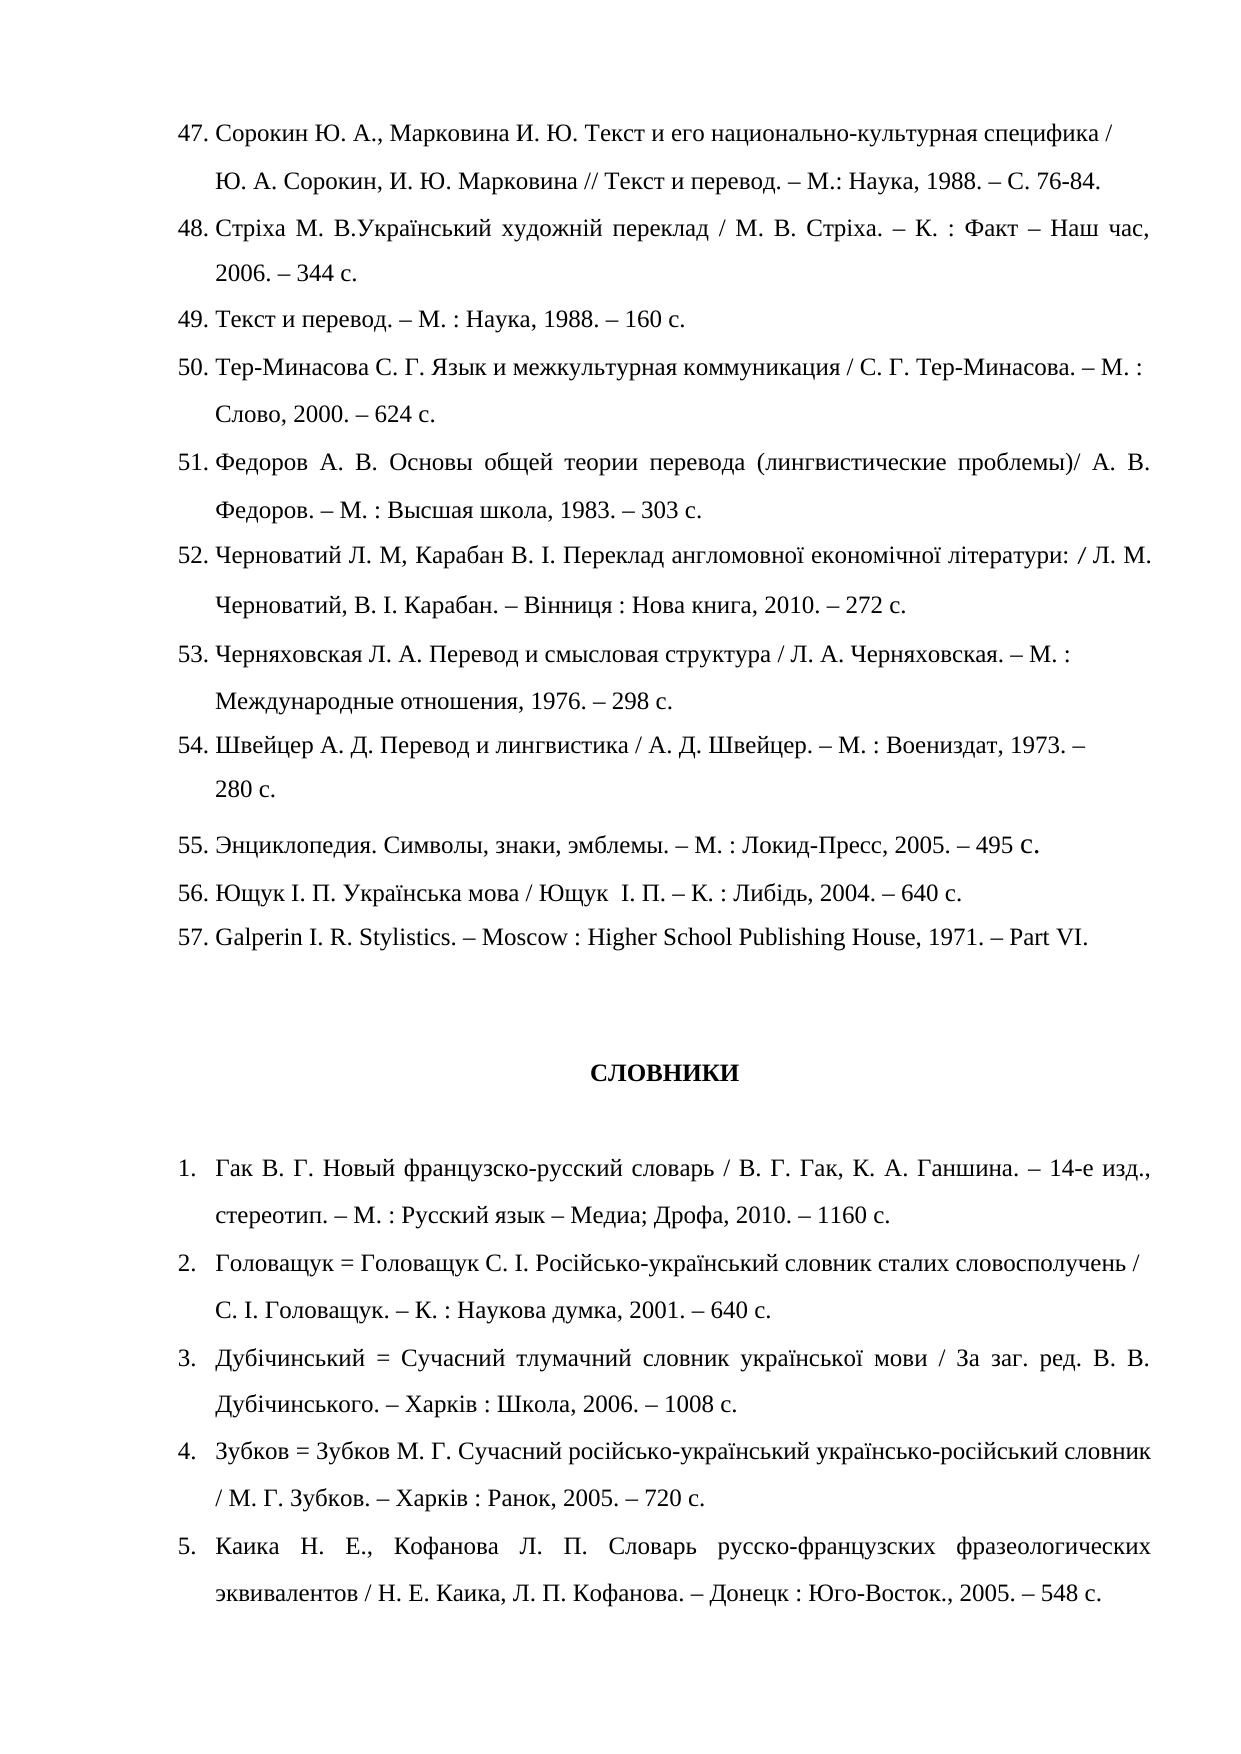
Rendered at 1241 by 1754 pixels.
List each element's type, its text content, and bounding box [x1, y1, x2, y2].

list Ющук І. П. Українська мова / Ющук І. П. – К. : Либідь, 2004. – 640 с. [178, 878, 1152, 907]
list Головащук = Головащук С. І. Російсько-український словник сталих словосполучень / [178, 1248, 1152, 1276]
list Каика Н. Е., Кофанова Л. П. Словарь русско-французских фразеологических эквивалентов / Н. Е. Каика, Л. П. Кофанова. – Донецк : Юго-Восток., 2005. – 548 с. [178, 1531, 1152, 1607]
text Ю. А. Сорокин, И. Ю. Марковина // Текст и перевод. – М.: Наука, 1988. – С. 76-84. [215, 166, 1152, 194]
list Сорокин Ю. А., Марковина И. Ю. Текст и его национально-культурная специфика / [178, 118, 1152, 147]
text С. І. Головащук. – К. : Наукова думка, 2001. – 640 с. [215, 1295, 1152, 1324]
list Швейцер А. Д. Перевод и лингвистика / А. Д. Швейцер. – М. : Воениздат, 1973. – [178, 731, 1152, 759]
text 280 с. [215, 774, 1152, 803]
list Gаlpеrin I. R. Stylistics. – Moscow : Higher School Publishing House, 1971. – Part VI. [178, 922, 1152, 951]
text Слово, 2000. – 624 с. [215, 399, 1152, 428]
text Международные отношения, 1976. – 298 с. [215, 686, 1152, 715]
list Энциклопедия. Символы, знаки, эмблемы. – М. : Локид-Пресс, 2005. – 495 с. [178, 826, 1152, 859]
list Тер-Минасова С. Г. Язык и межкультурная коммуникация / С. Г. Тер-Минасова. – М. : [178, 352, 1152, 381]
list Текст и перевод. – М. : Наука, 1988. – 160 с. [178, 304, 1152, 333]
list Черноватий Л. М, Карабан В. І. Переклад англомовної економічної літератури: / Л. М. Черноватий, В. І. Карабан. – Вінниця : Нова книга, 2010. – 272 с. [178, 540, 1152, 618]
list Дубічинський = Сучасний тлумачний словник української мови / За заг. ред. В. В. Дубічинського. – Харків : Школа, 2006. – 1008 с. [178, 1343, 1152, 1418]
list Черняховская Л. А. Перевод и смысловая структура / Л. А. Черняховская. – М. : [178, 639, 1152, 668]
list Стріха М. В.Український художній переклад / М. В. Стріха. – К. : Факт – Наш час, 2006. – 344 с. [178, 213, 1152, 286]
subtitle СЛОВНИКИ [319, 1058, 1010, 1087]
list Гак В. Г. Новый французско-русский словарь / В. Г. Гак, К. А. Ганшина. – 14-е изд., стереотип. – М. : Русский язык – Медиа; Дрофа, 2010. – 1160 c. [178, 1153, 1152, 1229]
list Федоров А. В. Основы общей теории перевода (лингвистические проблемы)/ А. В. Федоров. – М. : Высшая школа, 1983. – 303 с. [178, 447, 1152, 524]
list Зубков = Зубков М. Г. Сучасний російсько-український українсько-російський словник / М. Г. Зубков. – Харків : Ранок, 2005. – 720 с. [178, 1436, 1152, 1512]
